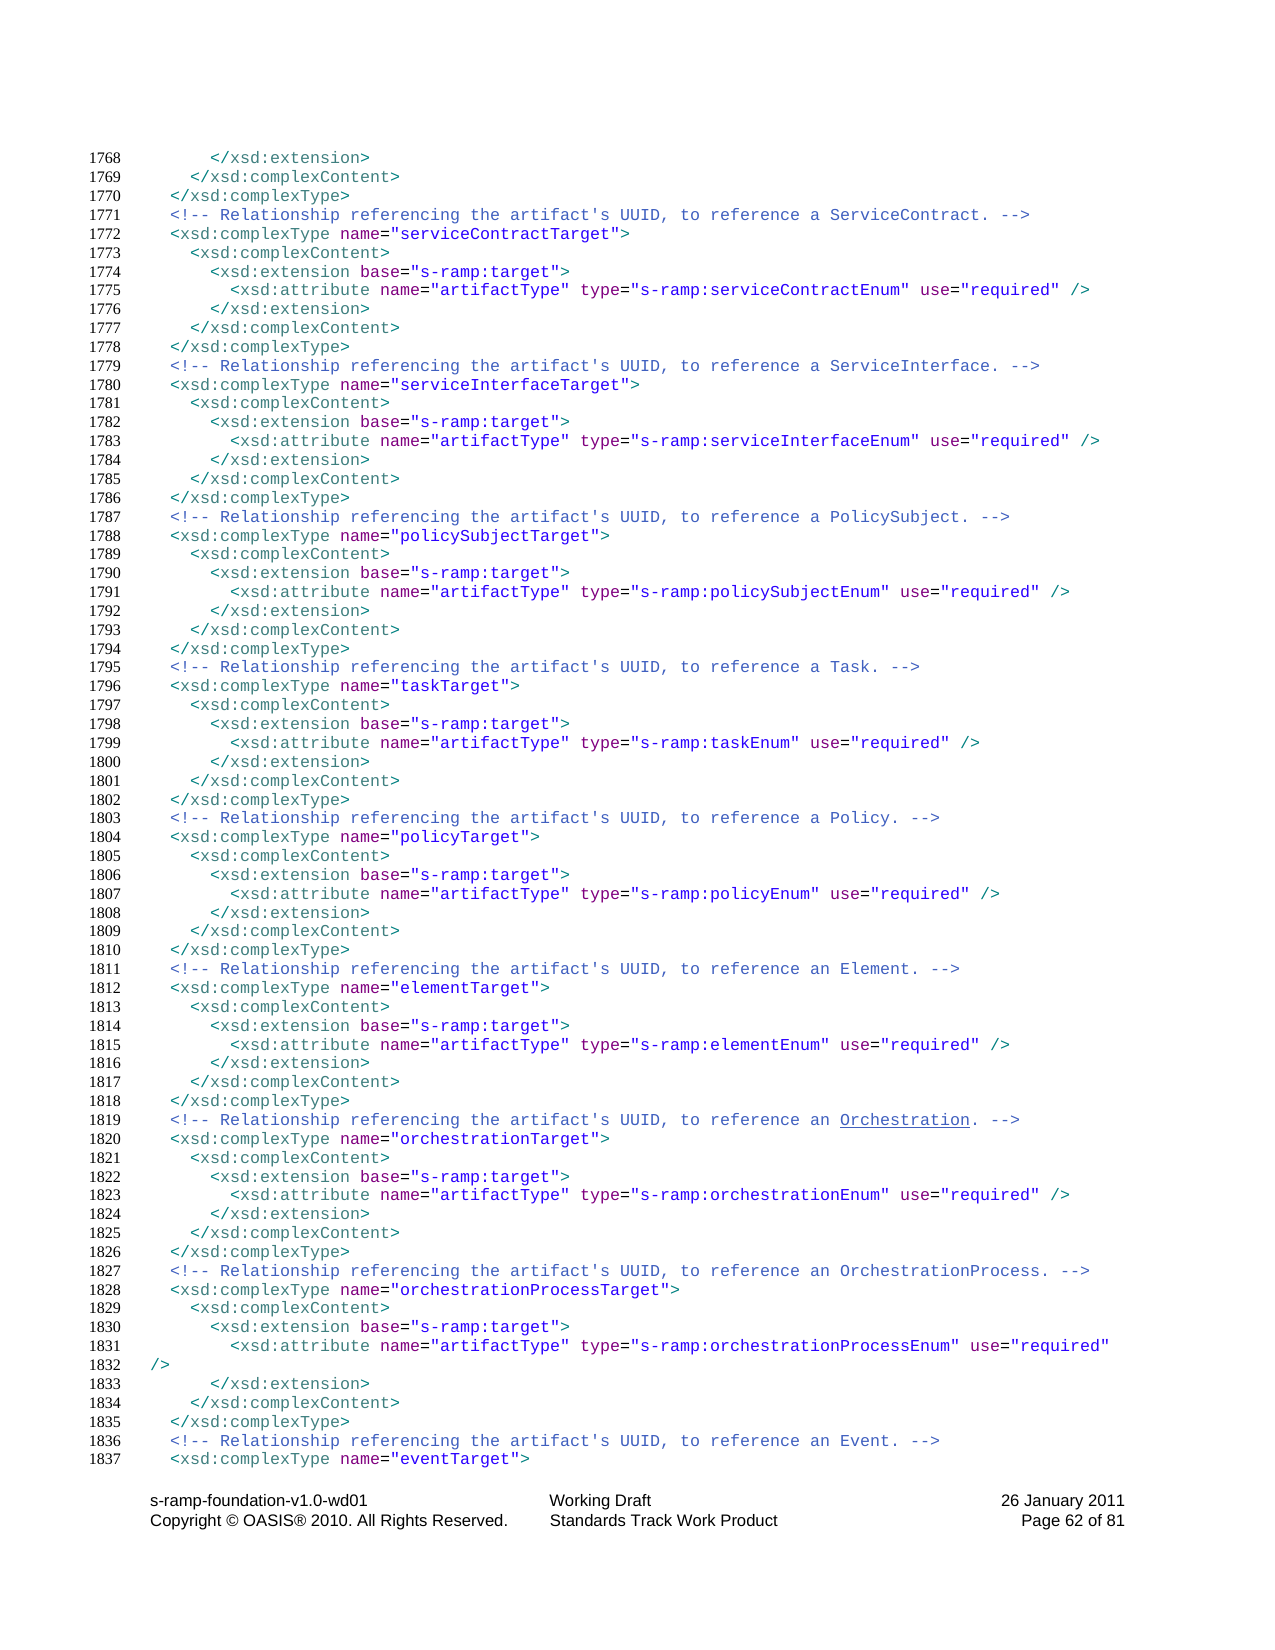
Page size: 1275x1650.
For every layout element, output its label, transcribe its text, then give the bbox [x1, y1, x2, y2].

text <!-- Relationship referencing the artifact's UUID, to reference an OrchestrationProcess. --> [150, 1262, 1125, 1281]
text <xsd:extension base="s-ramp:target"> [150, 1017, 1125, 1036]
text <xsd:attribute name="artifactType" type="s-ramp:elementEnum" use="required" /> [150, 1036, 1125, 1055]
text </xsd:extension> [150, 1376, 1125, 1394]
text <xsd:complexType name="serviceInterfaceTarget"> [150, 376, 1125, 395]
text </xsd:extension> [150, 753, 1125, 772]
text <!-- Relationship referencing the artifact's UUID, to reference a PolicySubject. --> [150, 508, 1125, 527]
text </xsd:complexContent> [150, 320, 1125, 338]
text <xsd:attribute name="artifactType" type="s-ramp:serviceInterfaceEnum" use="required" /> [150, 433, 1125, 452]
text </xsd:complexType> [150, 1243, 1125, 1262]
text <xsd:complexType name="orchestrationTarget"> [150, 1130, 1125, 1149]
text <xsd:complexType name="policySubjectTarget"> [150, 527, 1125, 546]
text <xsd:attribute name="artifactType" type="s-ramp:serviceContractEnum" use="required" /> [150, 282, 1125, 301]
text <xsd:complexType name="orchestrationProcessTarget"> [150, 1281, 1125, 1300]
text </xsd:complexContent> [150, 471, 1125, 489]
text </xsd:complexContent> [150, 1225, 1125, 1243]
text </xsd:complexType> [150, 489, 1125, 508]
text <xsd:complexType name="taskTarget"> [150, 678, 1125, 697]
text </xsd:complexContent> [150, 621, 1125, 640]
text <xsd:complexType name="serviceContractTarget"> [150, 225, 1125, 244]
text </xsd:extension> [150, 150, 1125, 169]
text <xsd:complexType name="elementTarget"> [150, 979, 1125, 998]
text <xsd:extension base="s-ramp:target"> [150, 866, 1125, 885]
text <xsd:complexContent> [150, 244, 1125, 263]
text <!-- Relationship referencing the artifact's UUID, to reference an Event. --> [150, 1432, 1125, 1451]
text </xsd:complexContent> [150, 169, 1125, 188]
text </xsd:complexType> [150, 640, 1125, 659]
text </xsd:extension> [150, 301, 1125, 320]
text <xsd:complexContent> [150, 848, 1125, 866]
text <xsd:attribute name="artifactType" type="s-ramp:taskEnum" use="required" /> [150, 734, 1125, 753]
text </xsd:complexType> [150, 1413, 1125, 1432]
text <xsd:complexContent> [150, 697, 1125, 716]
text <xsd:attribute name="artifactType" type="s-ramp:policySubjectEnum" use="required" /> [150, 584, 1125, 602]
text <xsd:complexContent> [150, 998, 1125, 1017]
text </xsd:complexContent> [150, 772, 1125, 791]
text <!-- Relationship referencing the artifact's UUID, to reference a Task. --> [150, 659, 1125, 678]
text <xsd:extension base="s-ramp:target"> [150, 1319, 1125, 1338]
text </xsd:complexType> [150, 1093, 1125, 1112]
text </xsd:extension> [150, 1206, 1125, 1225]
text <!-- Relationship referencing the artifact's UUID, to reference an Element. --> [150, 961, 1125, 979]
text <xsd:complexContent> [150, 546, 1125, 565]
text <xsd:attribute name="artifactType" type="s-ramp:orchestrationProcessEnum" use="required" /> [150, 1338, 1125, 1376]
text </xsd:complexContent> [150, 1074, 1125, 1093]
text <xsd:extension base="s-ramp:target"> [150, 1168, 1125, 1187]
text <xsd:extension base="s-ramp:target"> [150, 716, 1125, 734]
text <xsd:complexType name="policyTarget"> [150, 829, 1125, 848]
text <!-- Relationship referencing the artifact's UUID, to reference a Policy. --> [150, 810, 1125, 829]
text <!-- Relationship referencing the artifact's UUID, to reference a ServiceContract. --> [150, 207, 1125, 225]
text </xsd:complexType> [150, 188, 1125, 207]
text </xsd:complexType> [150, 338, 1125, 357]
text <xsd:complexContent> [150, 395, 1125, 414]
text </xsd:complexContent> [150, 923, 1125, 942]
text <!-- Relationship referencing the artifact's UUID, to reference an Orchestration. --> [150, 1112, 1125, 1130]
text <xsd:extension base="s-ramp:target"> [150, 565, 1125, 584]
text <xsd:extension base="s-ramp:target"> [150, 414, 1125, 433]
text <!-- Relationship referencing the artifact's UUID, to reference a ServiceInterface. --> [150, 357, 1125, 376]
text </xsd:extension> [150, 452, 1125, 471]
text <xsd:complexType name="eventTarget"> [150, 1451, 1125, 1470]
text </xsd:extension> [150, 602, 1125, 621]
text </xsd:complexContent> [150, 1394, 1125, 1413]
text <xsd:attribute name="artifactType" type="s-ramp:policyEnum" use="required" /> [150, 885, 1125, 904]
text </xsd:complexType> [150, 791, 1125, 810]
text </xsd:extension> [150, 1055, 1125, 1074]
text <xsd:extension base="s-ramp:target"> [150, 263, 1125, 282]
text <xsd:complexContent> [150, 1300, 1125, 1319]
text </xsd:complexType> [150, 942, 1125, 961]
text <xsd:attribute name="artifactType" type="s-ramp:orchestrationEnum" use="required" /> [150, 1187, 1125, 1206]
text </xsd:extension> [150, 904, 1125, 923]
text <xsd:complexContent> [150, 1149, 1125, 1168]
